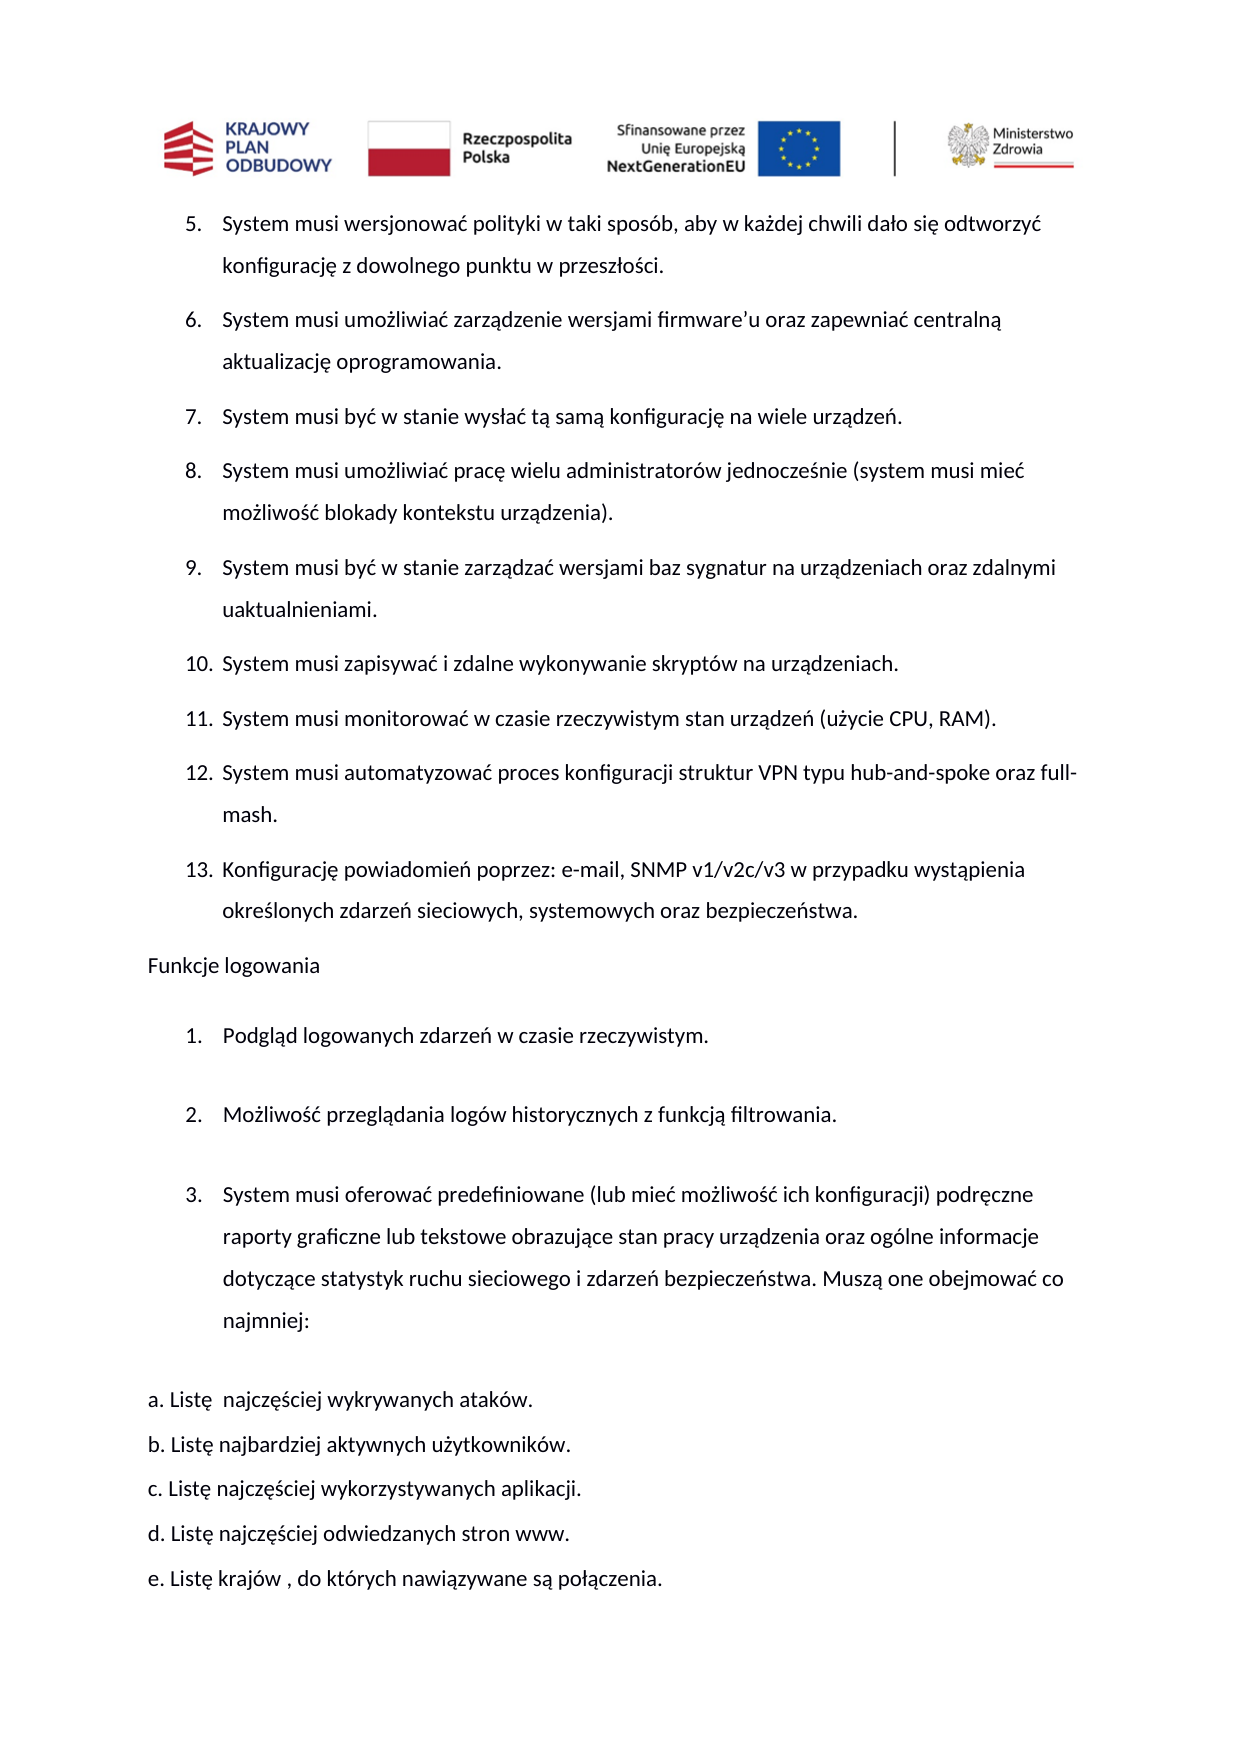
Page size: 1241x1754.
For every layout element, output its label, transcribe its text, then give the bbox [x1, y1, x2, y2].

text e. Listę krajów , do których nawiązywane są połączenia. [148, 1564, 1093, 1592]
list Możliwość przeglądania logów historycznych z funkcją filtrowania. [185, 1100, 1093, 1128]
text c. Listę najczęściej wykorzystywanych aplikacji. [148, 1474, 1093, 1503]
list System musi zapisywać i zdalne wykonywanie skryptów na urządzeniach. [185, 649, 1093, 677]
text d. Listę najczęściej odwiedzanych stron www. [148, 1519, 1093, 1547]
picture [147, 98, 1093, 193]
text Funkcje logowania [148, 951, 1093, 979]
list System musi być w stanie zarządzać wersjami baz sygnatur na urządzeniach oraz zdalnymi uaktualnieniami. [185, 553, 1093, 623]
text b. Listę najbardziej aktywnych użytkowników. [148, 1430, 1093, 1458]
list System musi monitorować w czasie rzeczywistym stan urządzeń (użycie CPU, RAM). [185, 704, 1093, 732]
list System musi oferować predefiniowane (lub mieć możliwość ich konfiguracji) podręczne raporty graficzne lub tekstowe obrazujące stan pracy urządzenia oraz ogólne informacje dotyczące statystyk ruchu sieciowego i zdarzeń bezpieczeństwa. Muszą one obejmować co najmniej: [185, 1180, 1093, 1334]
text a. Listę najczęściej wykrywanych ataków. [148, 1385, 1093, 1413]
list System musi automatyzować proces konfiguracji struktur VPN typu hub-and-spoke oraz full-mash. [185, 758, 1093, 828]
list Podgląd logowanych zdarzeń w czasie rzeczywistym. [185, 1021, 1093, 1049]
list System musi umożliwiać pracę wielu administratorów jednocześnie (system musi mieć możliwość blokady kontekstu urządzenia). [185, 456, 1093, 526]
list System musi być w stanie wysłać tą samą konfigurację na wiele urządzeń. [185, 402, 1093, 430]
list System musi umożliwiać zarządzenie wersjami firmware’u oraz zapewniać centralną aktualizację oprogramowania. [185, 305, 1093, 375]
list Konfigurację powiadomień poprzez: e-mail, SNMP v1/v2c/v3 w przypadku wystąpienia określonych zdarzeń sieciowych, systemowych oraz bezpieczeństwa. [185, 855, 1093, 925]
list System musi wersjonować polityki w taki sposób, aby w każdej chwili dało się odtworzyć konfigurację z dowolnego punktu w przeszłości. [185, 209, 1093, 279]
